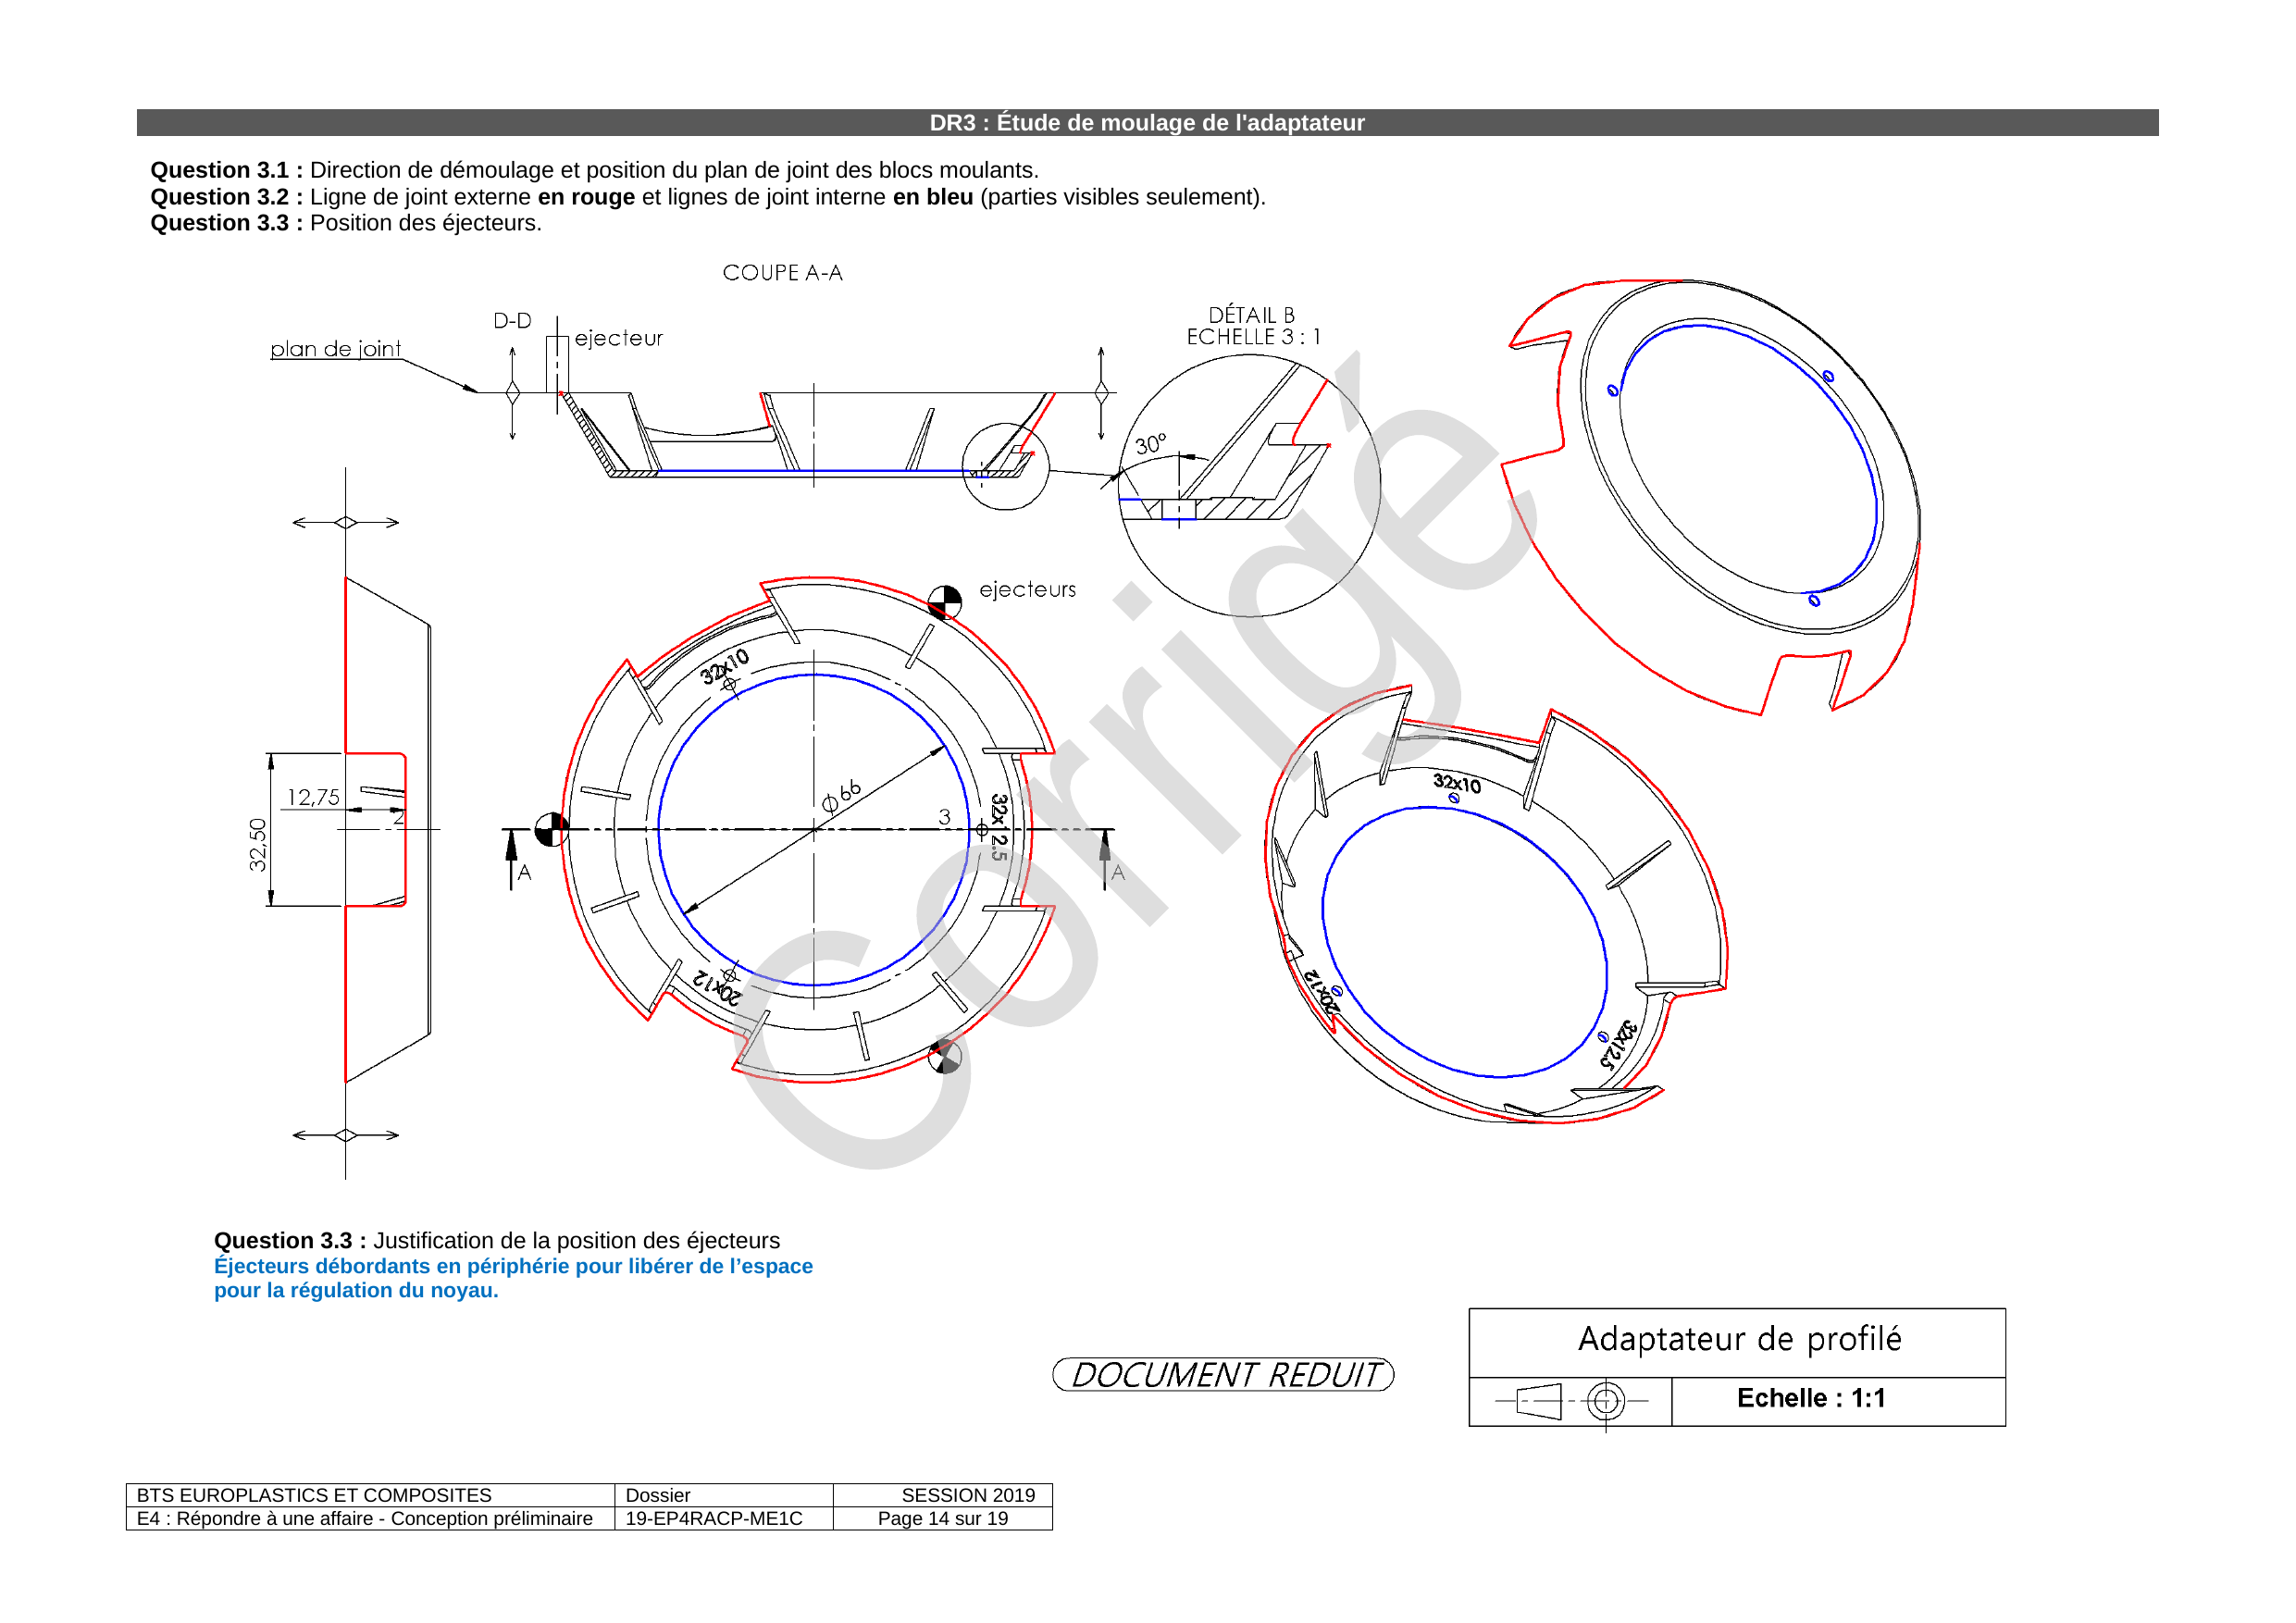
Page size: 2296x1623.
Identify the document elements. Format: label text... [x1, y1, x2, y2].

text Question 3.2 : Ligne de joint externe en rouge et lignes de joint interne en bleu (parties visibles seulement). [150, 183, 2159, 209]
text Question 3.3 : Position des éjecteurs. [150, 209, 2159, 236]
text Question 3.1 : Direction de démoulage et position du plan de joint des blocs moulants. [150, 156, 2159, 183]
picture [231, 238, 2015, 1444]
text DR3 : Étude de moulage de l'adaptateur [137, 109, 2159, 136]
picture [231, 1288, 236, 1295]
